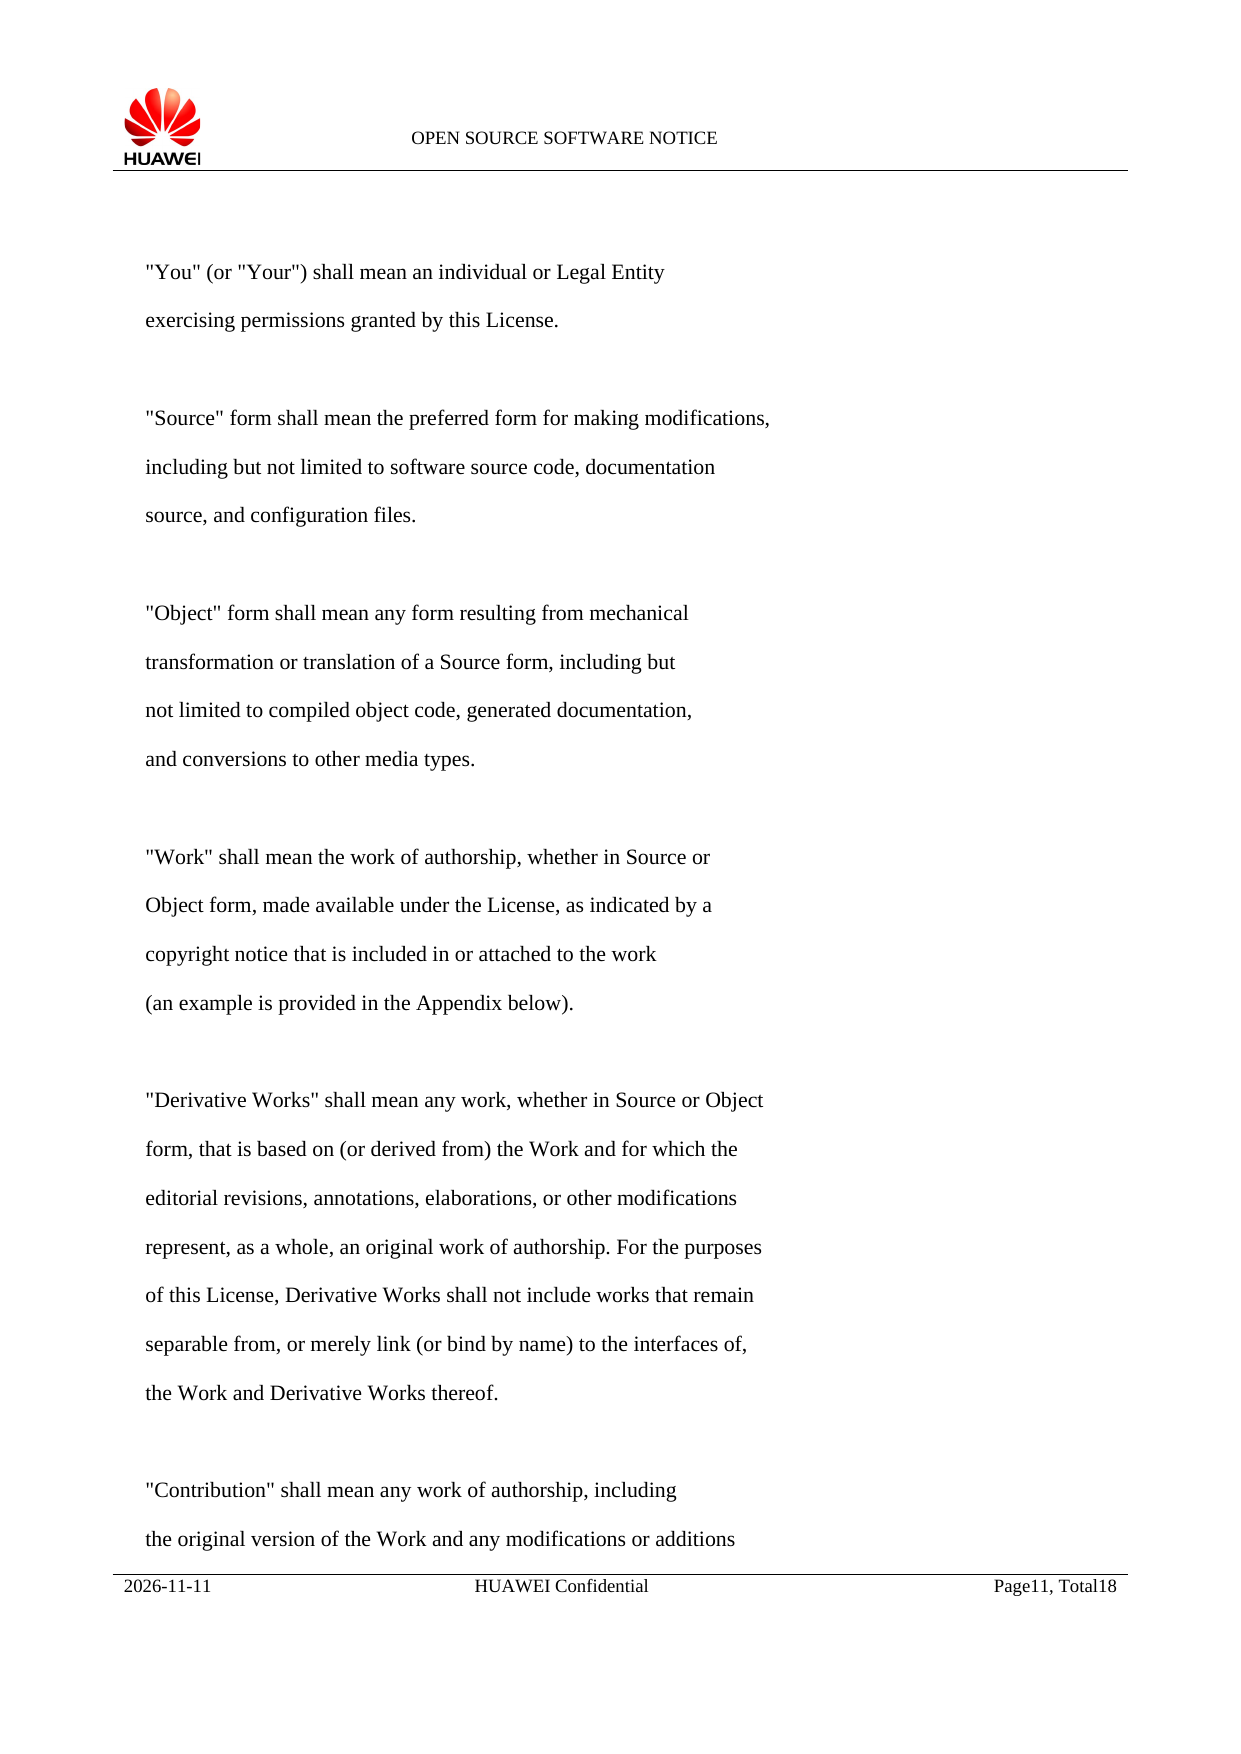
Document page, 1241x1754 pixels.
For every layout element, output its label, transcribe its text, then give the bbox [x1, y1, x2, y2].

picture [124, 88, 201, 165]
